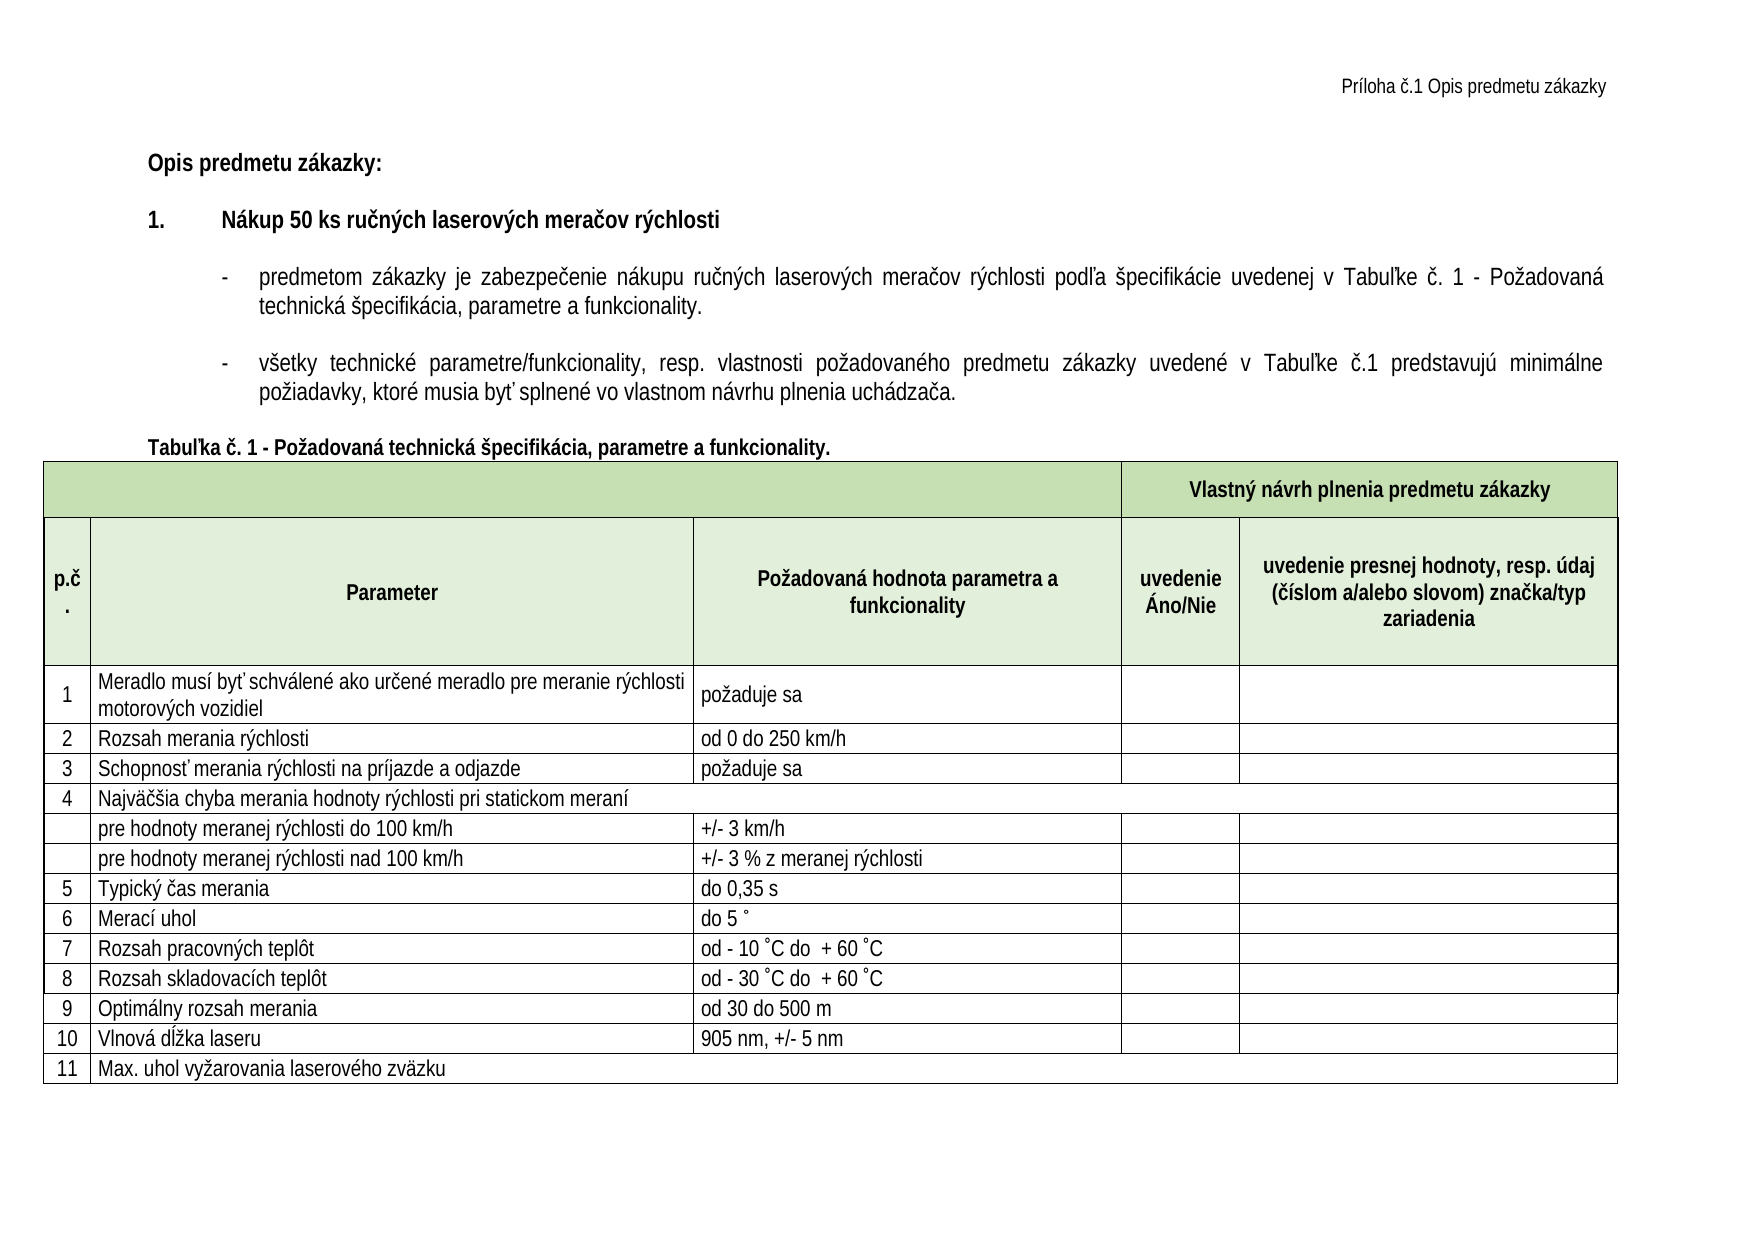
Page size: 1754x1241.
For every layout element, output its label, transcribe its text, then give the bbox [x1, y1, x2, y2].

table_cell [1122, 964, 1239, 993]
table_cell Najväčšia chyba merania hodnoty rýchlosti pri statickom meraní [91, 784, 1617, 813]
table_cell do 0,35 s [694, 874, 1121, 903]
table_cell Max. uhol vyžarovania laserového zväzku [91, 1054, 1617, 1083]
table_cell 905 nm, +/- 5 nm [694, 1024, 1121, 1053]
table_cell [1240, 904, 1617, 933]
table_cell [1240, 1024, 1617, 1053]
table_header [44, 462, 1121, 517]
table_cell [1240, 934, 1617, 963]
table_cell [1122, 754, 1239, 783]
table_cell [1240, 666, 1617, 723]
table_cell požaduje sa [694, 666, 1121, 723]
table_cell od - 10 ˚C do + 60 ˚C [694, 934, 1121, 963]
table_cell 4 [45, 784, 90, 813]
table_cell Typický čas merania [91, 874, 693, 903]
table_cell od - 30 ˚C do + 60 ˚C [694, 964, 1121, 993]
table_cell [1122, 666, 1239, 723]
table_cell [1122, 994, 1239, 1023]
list predmetom zákazky je zabezpečenie nákupu ručných laserových meračov rýchlosti podľa špecifikácie uvedenej v Tabuľke č. 1 - Požadovaná technická špecifikácia, parametre a funkcionality. [221, 262, 1606, 320]
table_cell pre hodnoty meranej rýchlosti nad 100 km/h [91, 844, 693, 873]
table_cell 3 [45, 754, 90, 783]
table_cell Rozsah skladovacích teplôt [91, 964, 693, 993]
table_cell p.č. [45, 518, 90, 665]
table_cell [45, 814, 90, 843]
table_cell [1240, 814, 1617, 843]
table_cell Vlnová dĺžka laseru [91, 1024, 693, 1053]
table_cell uvedenie Áno/Nie [1122, 518, 1239, 665]
text Tabuľka č. 1 - Požadovaná technická špecifikácia, parametre a funkcionality. [148, 434, 1606, 461]
table_cell Rozsah pracovných teplôt [91, 934, 693, 963]
table_cell [1240, 754, 1617, 783]
table_cell 2 [45, 724, 90, 753]
table_cell 5 [45, 874, 90, 903]
table_cell Merací uhol [91, 904, 693, 933]
table_cell [1240, 874, 1617, 903]
table_cell Parameter [91, 518, 693, 665]
table_cell [1122, 844, 1239, 873]
table_cell [1240, 724, 1617, 753]
table_cell [1122, 934, 1239, 963]
table_cell [1122, 874, 1239, 903]
table_cell +/- 3 % z meranej rýchlosti [694, 844, 1121, 873]
table_cell +/- 3 km/h [694, 814, 1121, 843]
list všetky technické parametre/funkcionality, resp. vlastnosti požadovaného predmetu zákazky uvedené v Tabuľke č.1 predstavujú minimálne požiadavky, ktoré musia byť splnené vo vlastnom návrhu plnenia uchádzača. [221, 348, 1606, 406]
table_cell pre hodnoty meranej rýchlosti do 100 km/h [91, 814, 693, 843]
table_cell 9 [44, 994, 90, 1023]
table_cell [1122, 814, 1239, 843]
table_cell Meradlo musí byť schválené ako určené meradlo pre meranie rýchlosti motorových vozidiel [91, 666, 693, 723]
table_cell Schopnosť merania rýchlosti na príjazde a odjazde [91, 754, 693, 783]
table_cell 8 [45, 964, 90, 993]
table_cell od 30 do 500 m [694, 994, 1121, 1023]
table_cell [1240, 964, 1617, 993]
table_cell 1 [45, 666, 90, 723]
text 1. Nákup 50 ks ručných laserových meračov rýchlosti [148, 205, 1606, 233]
table_cell od 0 do 250 km/h [694, 724, 1121, 753]
table_header Vlastný návrh plnenia predmetu zákazky [1122, 462, 1617, 517]
table_cell 6 [45, 904, 90, 933]
table_cell [1122, 1024, 1239, 1053]
table_cell [1240, 994, 1617, 1023]
table_cell Požadovaná hodnota parametra a funkcionality [694, 518, 1121, 665]
table_cell 7 [45, 934, 90, 963]
table_cell Optimálny rozsah merania [91, 994, 693, 1023]
table_cell do 5 ˚ [694, 904, 1121, 933]
table_cell 11 [44, 1054, 90, 1083]
table_cell uvedenie presnej hodnoty, resp. údaj (číslom a/alebo slovom) značka/typ zariadenia [1240, 518, 1617, 665]
table_cell [1240, 844, 1617, 873]
table_cell požaduje sa [694, 754, 1121, 783]
table_cell 10 [44, 1024, 90, 1053]
table_cell [45, 844, 90, 873]
table_cell [1122, 904, 1239, 933]
table_cell Rozsah merania rýchlosti [91, 724, 693, 753]
table_cell [1122, 724, 1239, 753]
text Opis predmetu zákazky: [148, 148, 1606, 176]
